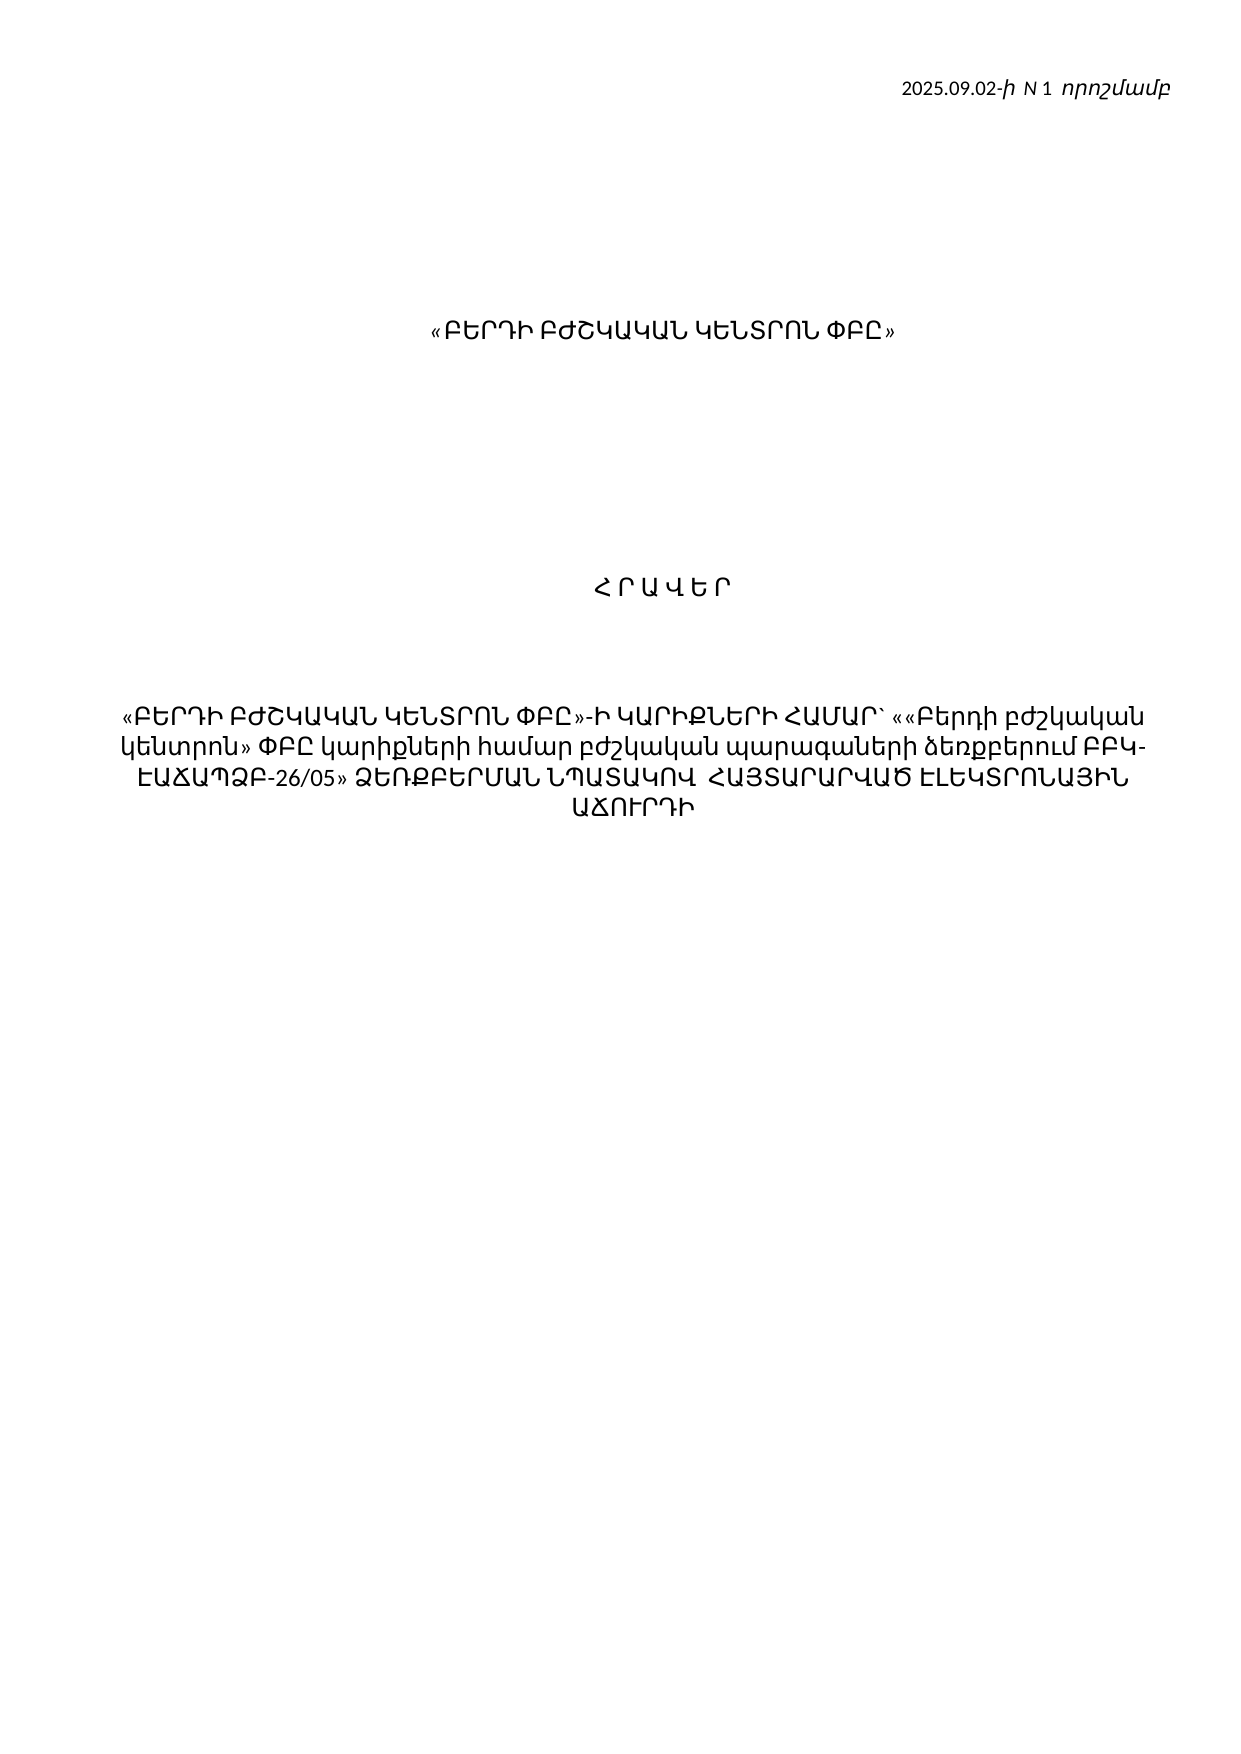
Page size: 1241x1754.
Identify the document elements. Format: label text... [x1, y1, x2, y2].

text 2025.09.02 -ի N 1 որոշմամբ [94, 75, 1171, 100]
text « ԲԵՐԴԻ ԲԺՇԿԱԿԱՆ ԿԵՆՏՐՈՆ ՓԲԸ» [94, 316, 1172, 346]
text Հ Ր Ա Վ Ե Ր [94, 572, 1172, 602]
text «ԲԵՐԴԻ ԲԺՇԿԱԿԱՆ ԿԵՆՏՐՈՆ ՓԲԸ»-Ի ԿԱՐԻՔՆԵՐԻ ՀԱՄԱՐ` ««Բերդի բժշկական կենտրոն» ՓԲԸ կարիքների համար բժշկական պարագաների ձեռքբերում ԲԲԿ-ԷԱՃԱՊՁԲ-26/05» ՁԵՌՔԲԵՐՄԱՆ ՆՊԱՏԱԿՈՎ ՀԱՅՏԱՐԱՐՎԱԾ ԷԼԵԿՏՐՈՆԱՅԻՆ ԱՃՈՒՐԴԻ [94, 701, 1172, 823]
